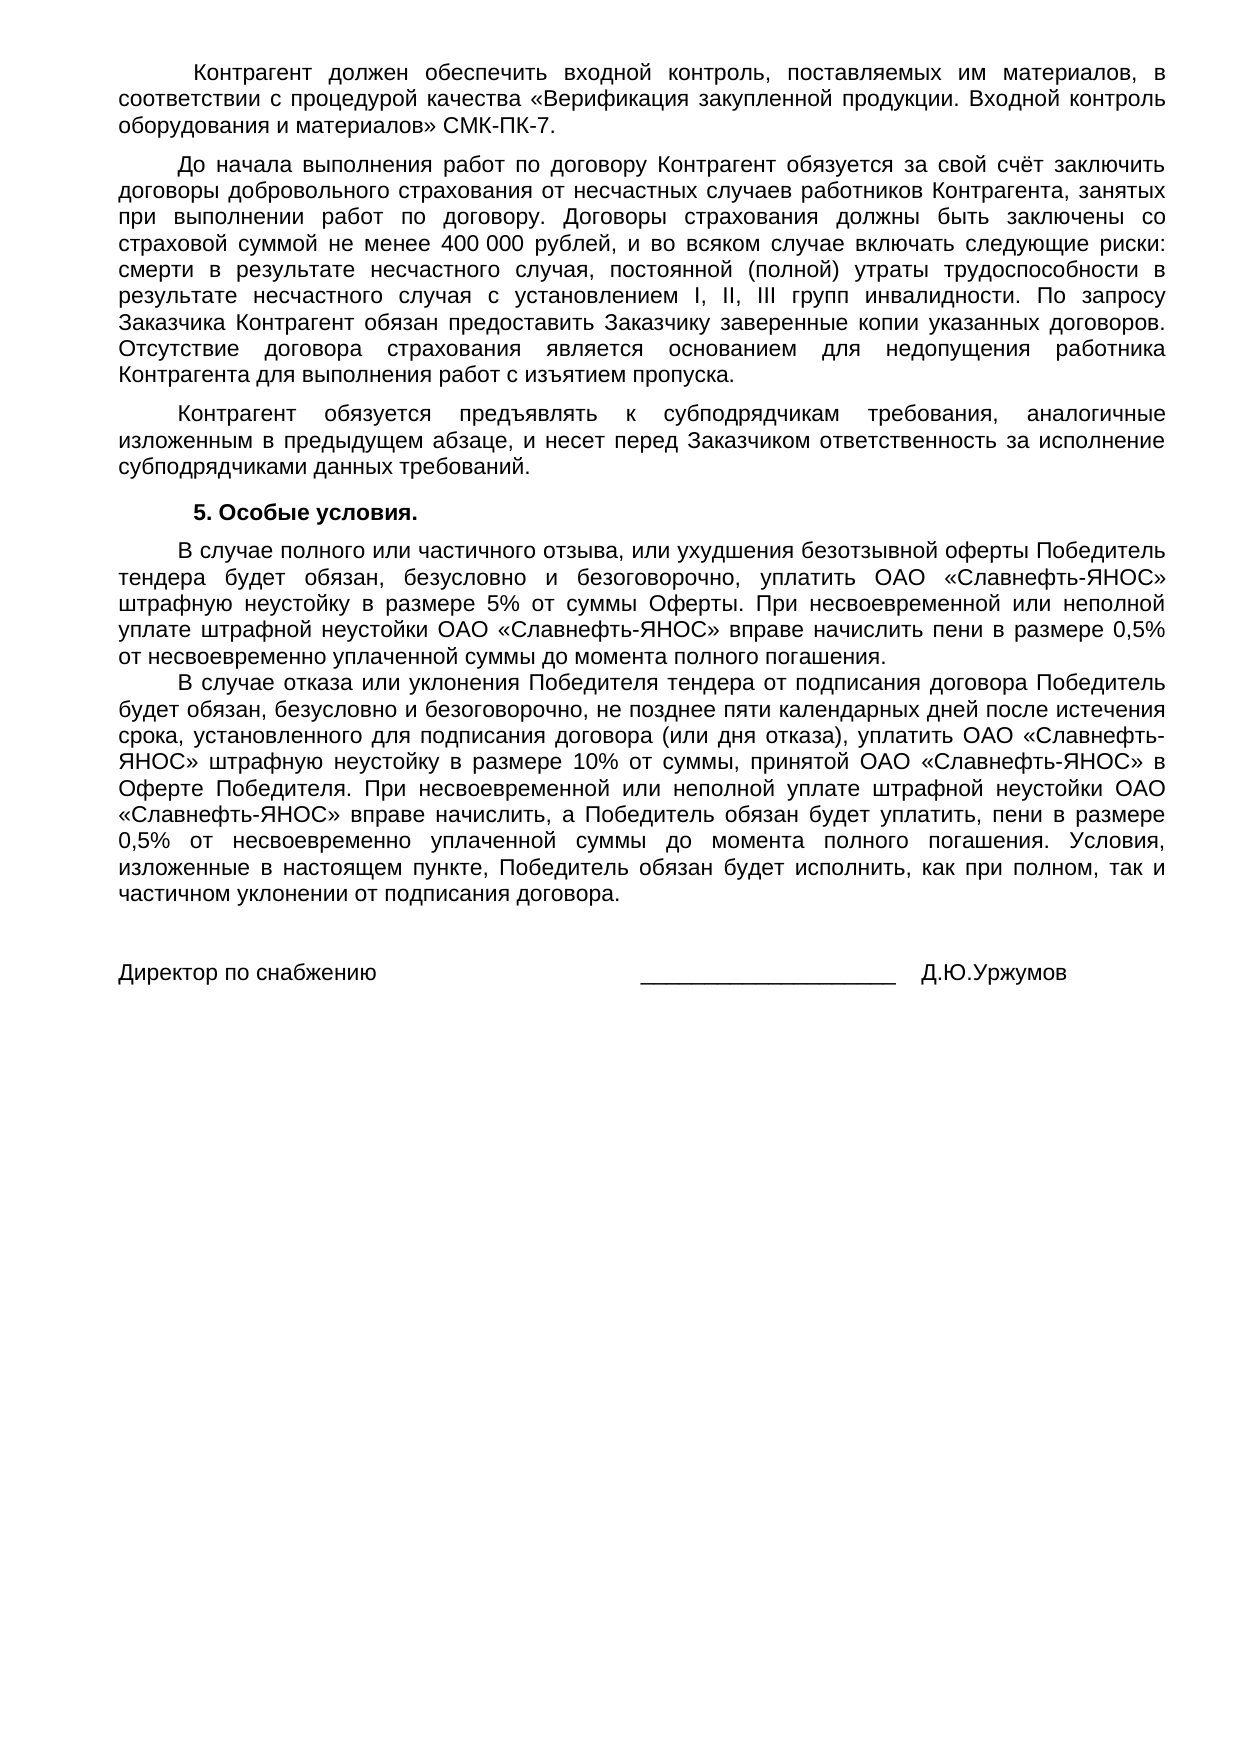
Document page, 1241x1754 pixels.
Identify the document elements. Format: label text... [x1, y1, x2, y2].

text 5. Особые условия. [118, 498, 1166, 525]
text Контрагент должен обеспечить входной контроль, поставляемых им материалов, в соответствии с процедурой качества «Верификация закупленной продукции. Входной контроль оборудования и материалов» СМК-ПК-7. [118, 59, 1166, 138]
text Директор по снабжению ____________________ Д.Ю.Уржумов [118, 959, 1166, 985]
text Контрагент обязуется предъявлять к субподрядчикам требования, аналогичные изложенным в предыдущем абзаце, и несет перед Заказчиком ответственность за исполнение субподрядчиками данных требований. [118, 400, 1166, 479]
text В случае полного или частичного отзыва, или ухудшения безотзывной оферты Победитель тендера будет обязан, безусловно и безоговорочно, уплатить ОАО «Славнефть-ЯНОС» штрафную неустойку в размере 5% от суммы Оферты. При несвоевременной или неполной уплате штрафной неустойки ОАО «Славнефть-ЯНОС» вправе начислить пени в размере 0,5% от несвоевременно уплаченной суммы до момента полного погашения. [118, 537, 1166, 669]
text До начала выполнения работ по договору Контрагент обязуется за свой счёт заключить договоры добровольного страхования от несчастных случаев работников Контрагента, занятых при выполнении работ по договору. Договоры страхования должны быть заключены со страховой суммой не менее 400 000 рублей, и во всяком случае включать следующие риски: смерти в результате несчастного случая, постоянной (полной) утраты трудоспособности в результате несчастного случая с установлением I, II, III групп инвалидности. По запросу Заказчика Контрагент обязан предоставить Заказчику заверенные копии указанных договоров. Отсутствие договора страхования является основанием для недопущения работника Контрагента для выполнения работ с изъятием пропуска. [118, 151, 1166, 388]
text В случае отказа или уклонения Победителя тендера от подписания договора Победитель будет обязан, безусловно и безоговорочно, не позднее пяти календарных дней после истечения срока, установленного для подписания договора (или дня отказа), уплатить ОАО «Славнефть-ЯНОС» штрафную неустойку в размере 10% от суммы, принятой ОАО «Славнефть-ЯНОС» в Оферте Победителя. При несвоевременной или неполной уплате штрафной неустойки ОАО «Славнефть-ЯНОС» вправе начислить, а Победитель обязан будет уплатить, пени в размере 0,5% от несвоевременно уплаченной суммы до момента полного погашения. Условия, изложенные в настоящем пункте, Победитель обязан будет исполнить, как при полном, так и частичном уклонении от подписания договора. [118, 669, 1166, 906]
